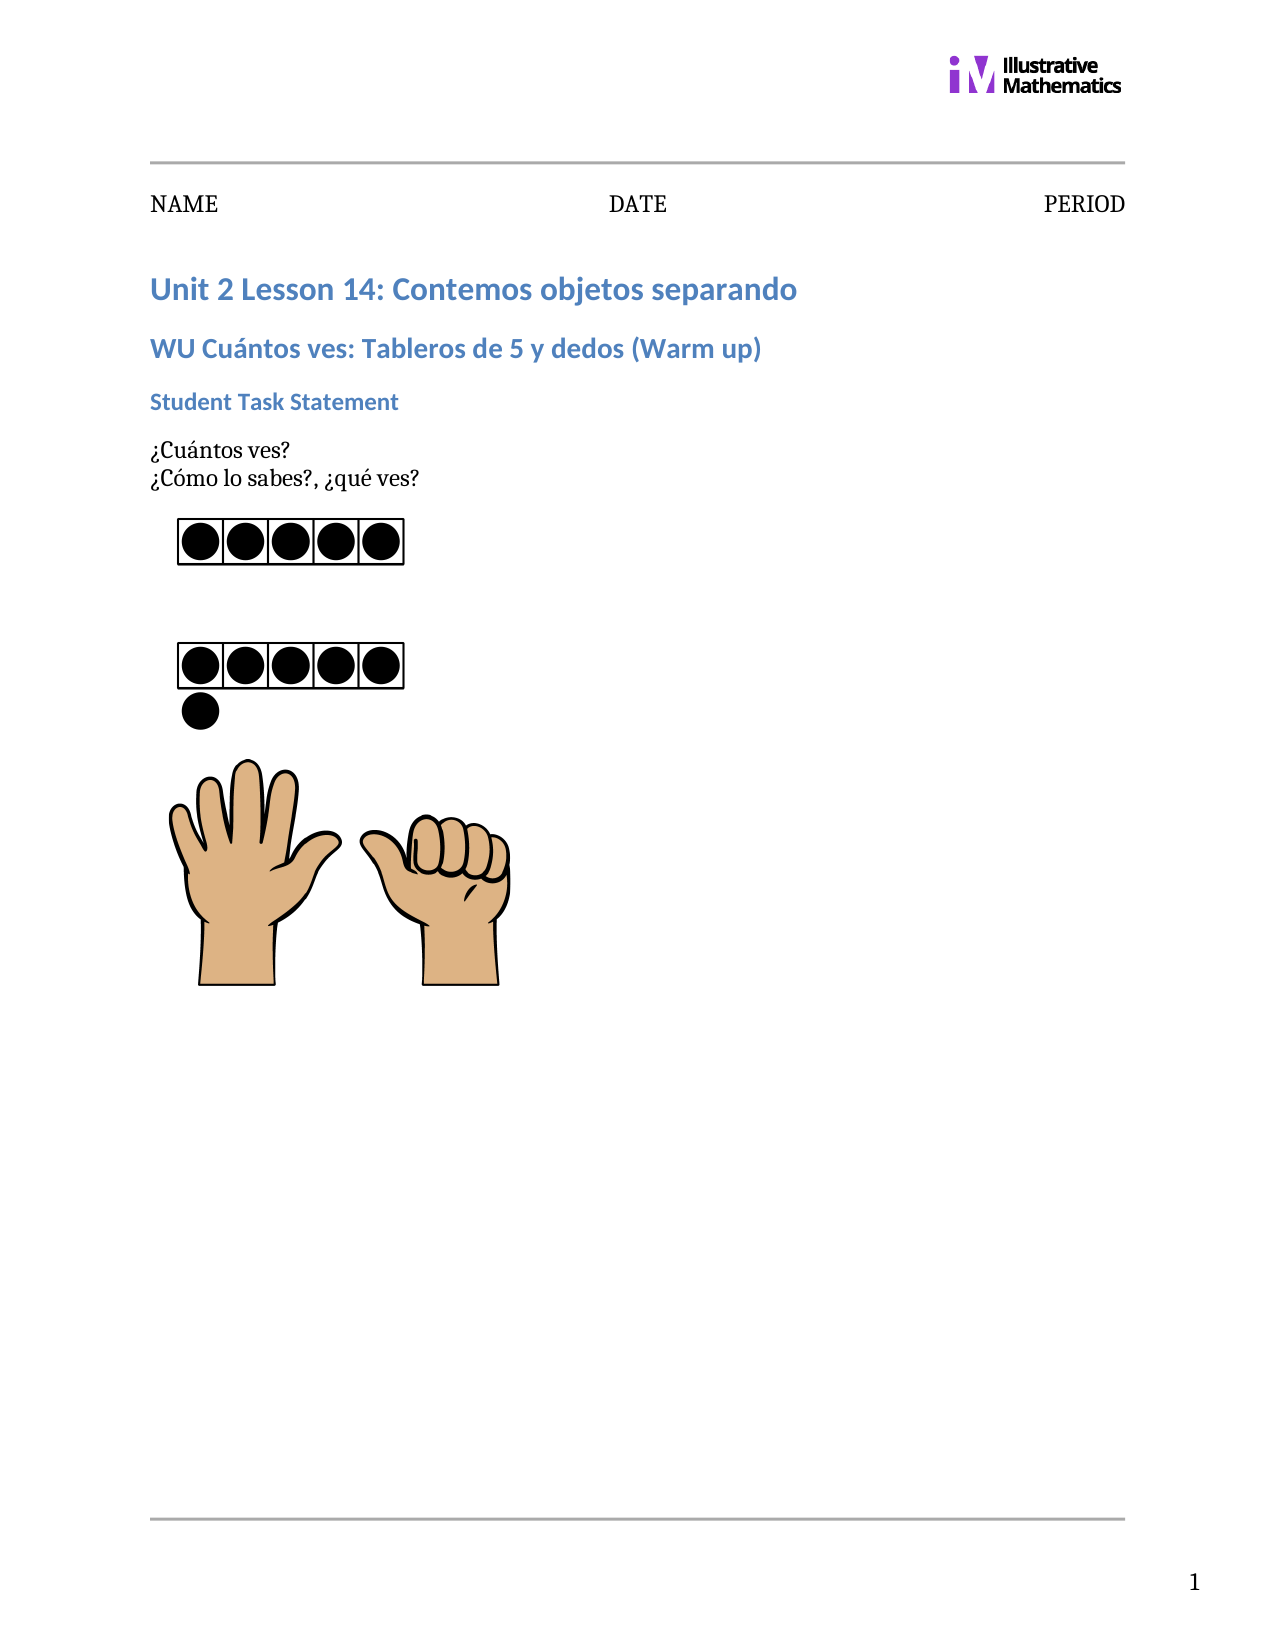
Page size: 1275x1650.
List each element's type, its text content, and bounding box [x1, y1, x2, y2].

picture [168, 511, 413, 617]
subtitle Student Task Statement [150, 386, 1125, 417]
picture [168, 759, 511, 986]
picture [949, 55, 1121, 93]
subtitle Unit 2 Lesson 14: Contemos objetos separando [150, 268, 1125, 309]
text ¿Cuántos ves? ¿Cómo lo sabes?, ¿qué ves? [150, 436, 1125, 493]
subtitle WU Cuántos ves: Tableros de 5 y dedos (Warm up) [150, 330, 1125, 366]
picture [168, 635, 413, 741]
